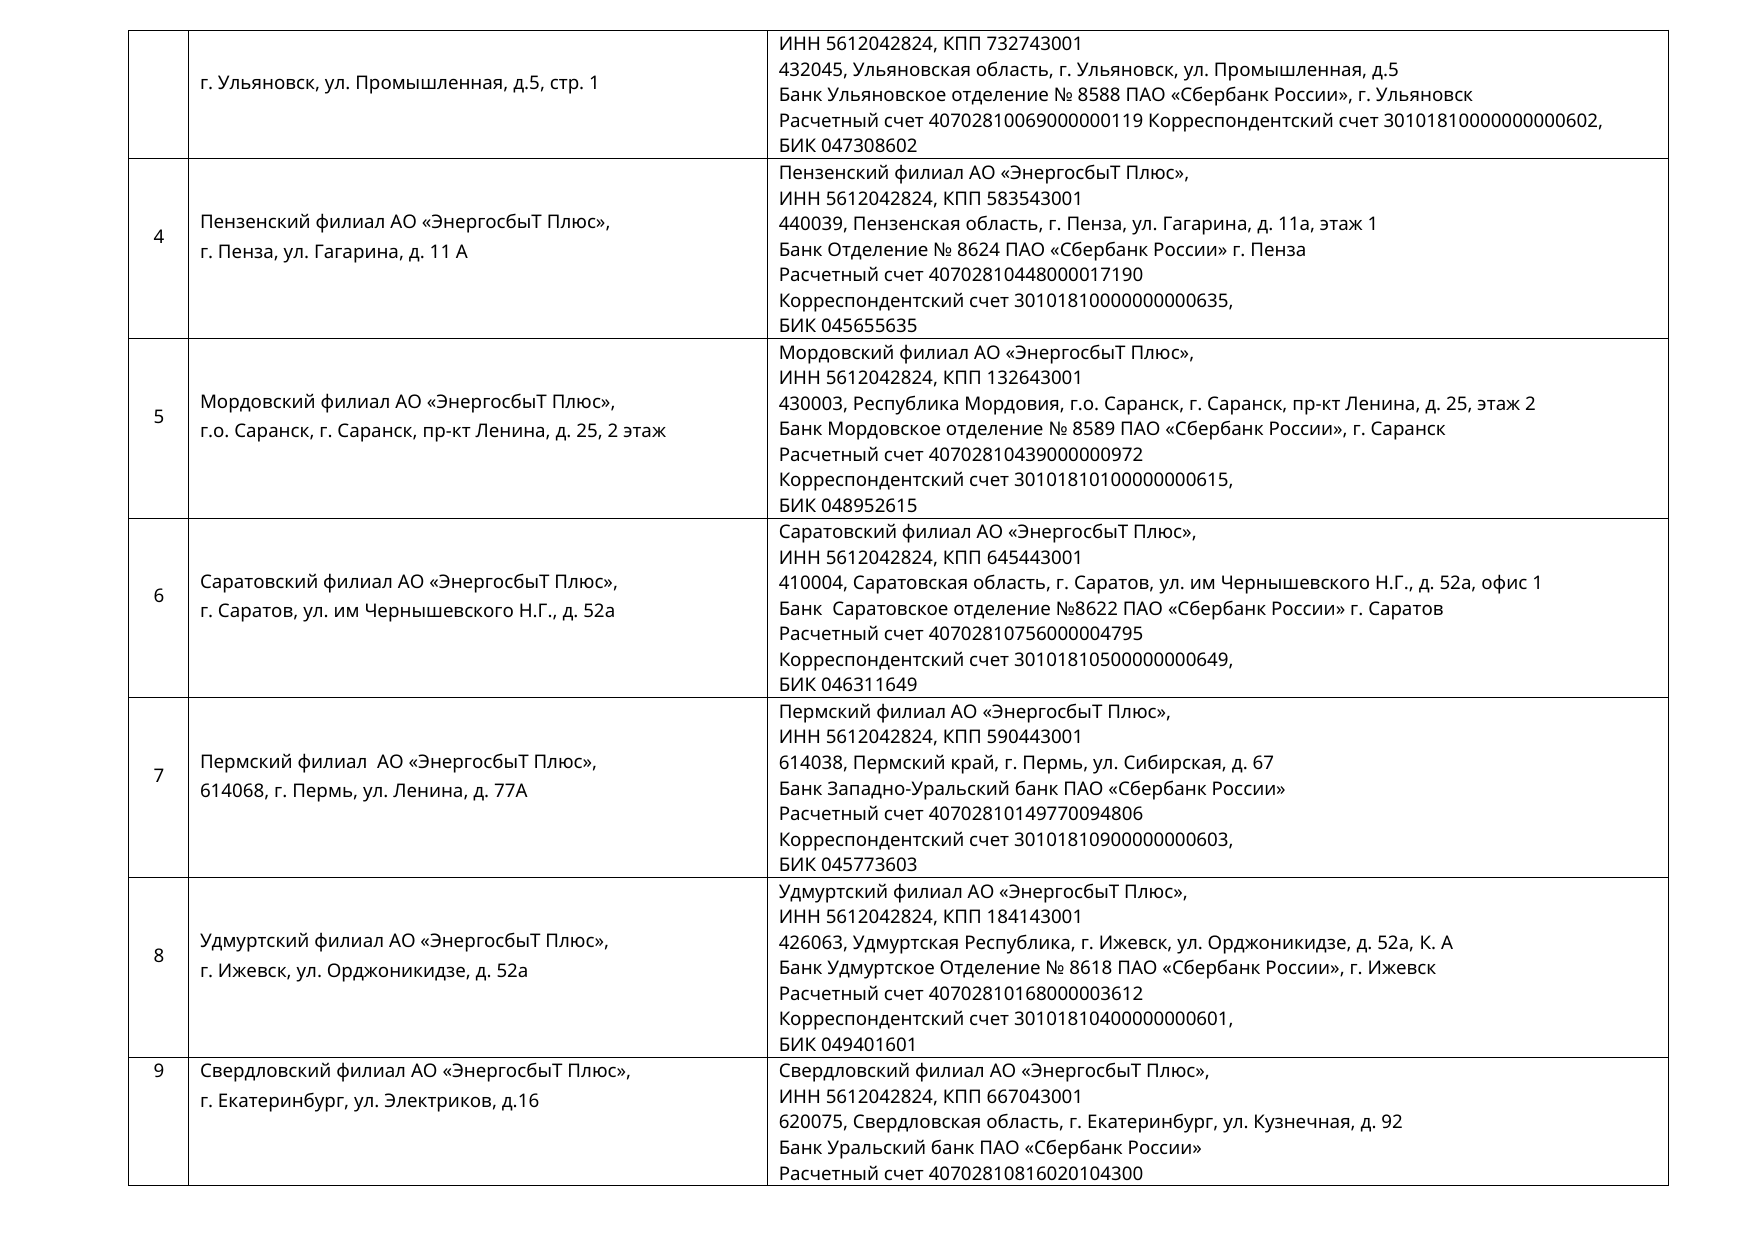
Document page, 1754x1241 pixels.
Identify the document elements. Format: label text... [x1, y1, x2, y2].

table_cell Пензенский филиал АО «ЭнергосбыТ Плюс», г. Пенза, ул. Гагарина, д. 11 А [189, 159, 767, 338]
table_cell 3 [129, 31, 188, 158]
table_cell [768, 31, 1668, 158]
table_cell Удмуртский филиал АО «ЭнергосбыТ Плюс», г. Ижевск, ул. Орджоникидзе, д. 52а [189, 878, 767, 1057]
table_cell Пермский филиал АО «ЭнергосбыТ Плюс», ИНН 5612042824, КПП 590443001 614038, Пермский край, г. Пермь, ул. Сибирская, д. 67 Банк Западно-Уральский банк ПАО «Сбербанк России» Расчетный счет 40702810149770094806 Корреспондентский счет 30101810900000000603, БИК 045773603 [768, 698, 1668, 877]
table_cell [189, 1058, 767, 1185]
table_cell 8 [129, 878, 188, 1057]
table_cell 6 [129, 519, 188, 697]
table_cell 5 [129, 339, 188, 518]
table_cell Пензенский филиал АО «ЭнергосбыТ Плюс», ИНН 5612042824, КПП 583543001 440039, Пензенская область, г. Пенза, ул. Гагарина, д. 11а, этаж 1 Банк Отделение № 8624 ПАО «Сбербанк России» г. Пенза Расчетный счет 40702810448000017190 Корреспондентский счет 30101810000000000635, БИК 045655635 [768, 159, 1668, 338]
table_cell Удмуртский филиал АО «ЭнергосбыТ Плюс», ИНН 5612042824, КПП 184143001 426063, Удмуртская Республика, г. Ижевск, ул. Орджоникидзе, д. 52а, К. А Банк Удмуртское Отделение № 8618 ПАО «Сбербанк России», г. Ижевск Расчетный счет 40702810168000003612 Корреспондентский счет 30101810400000000601, БИК 049401601 [768, 878, 1668, 1057]
table_cell 9 [129, 1058, 188, 1185]
table_cell Саратовский филиал АО «ЭнергосбыТ Плюс», г. Саратов, ул. им Чернышевского Н.Г., д. 52а [189, 519, 767, 697]
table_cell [768, 1058, 1668, 1185]
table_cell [189, 31, 767, 158]
table_cell 7 [129, 698, 188, 877]
table_cell Саратовский филиал АО «ЭнергосбыТ Плюс», ИНН 5612042824, КПП 645443001 410004, Саратовская область, г. Саратов, ул. им Чернышевского Н.Г., д. 52а, офис 1 Банк Саратовское отделение №8622 ПАО «Сбербанк России» г. Саратов Расчетный счет 40702810756000004795 Корреспондентский счет 30101810500000000649, БИК 046311649 [768, 519, 1668, 697]
table_cell Мордовский филиал АО «ЭнергосбыТ Плюс», ИНН 5612042824, КПП 132643001 430003, Республика Мордовия, г.о. Саранск, г. Саранск, пр-кт Ленина, д. 25, этаж 2 Банк Мордовское отделение № 8589 ПАО «Сбербанк России», г. Саранск Расчетный счет 40702810439000000972 Корреспондентский счет 30101810100000000615, БИК 048952615 [768, 339, 1668, 518]
table_cell Мордовский филиал АО «ЭнергосбыТ Плюс», г.о. Саранск, г. Саранск, пр-кт Ленина, д. 25, 2 этаж [189, 339, 767, 518]
table_cell Пермский филиал АО «ЭнергосбыТ Плюс», 614068, г. Пермь, ул. Ленина, д. 77А [189, 698, 767, 877]
table_cell 4 [129, 159, 188, 338]
